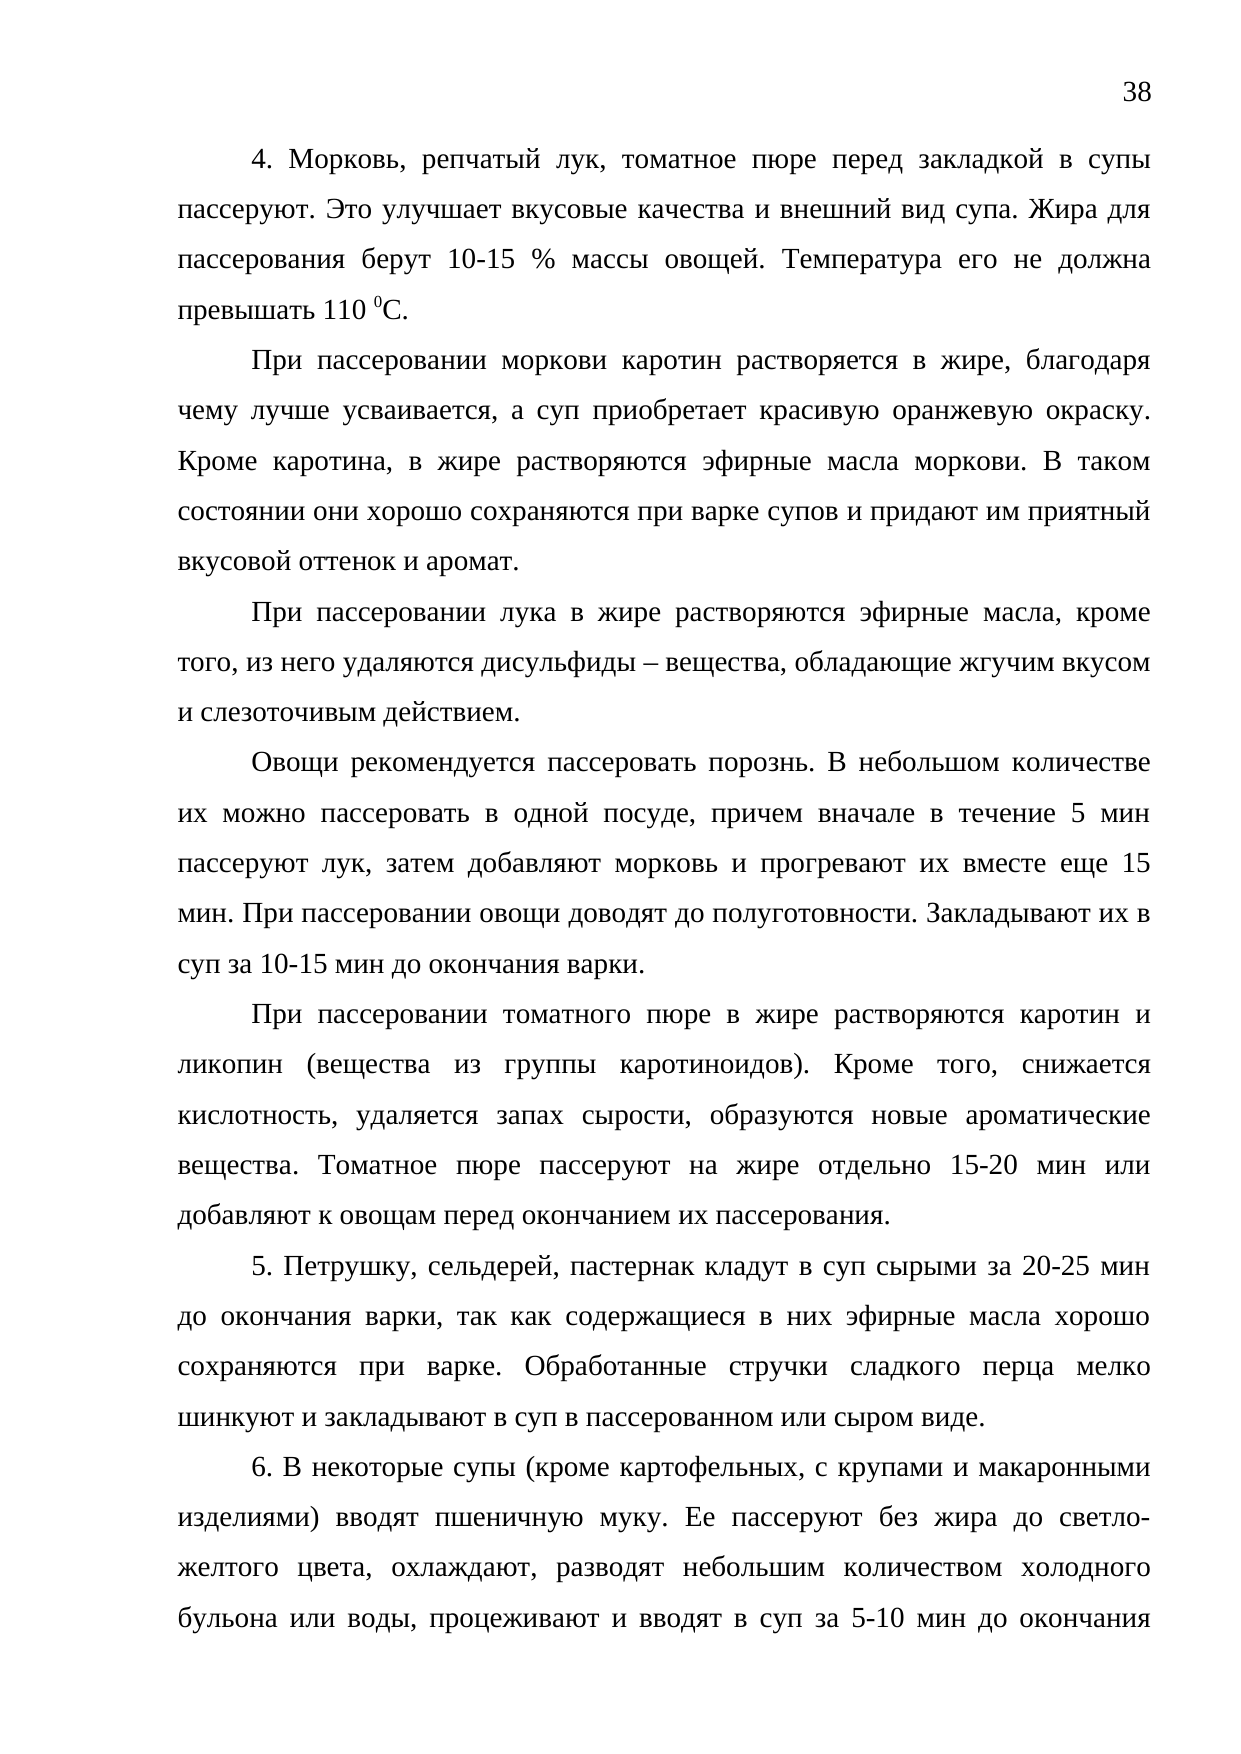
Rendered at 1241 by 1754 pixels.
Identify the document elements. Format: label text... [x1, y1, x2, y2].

text 4. Морковь, репчатый лук, томатное пюре перед закладкой в супы пассеруют. Это улучшает вкусовые качества и внешний вид супа. Жира для пассерования берут 10-15 % массы овощей. Температура его не должна превышать 110 0С. [177, 141, 1152, 325]
text 5. Петрушку, сельдерей, пастернак кладут в суп сырыми за 20-25 мин до окончания варки, так как содержащиеся в них эфирные масла хорошо сохраняются при варке. Обработанные стручки сладкого перца мелко шинкуют и закладывают в суп в пассерованном или сыром виде. [177, 1248, 1152, 1432]
text Овощи рекомендуется пассеровать порознь. В небольшом количестве их можно пассеровать в одной посуде, причем вначале в течение 5 мин пассеруют лук, затем добавляют морковь и прогревают их вместе еще 15 мин. При пассеровании овощи доводят до полуготовности. Закладывают их в суп за 10-15 мин до окончания варки. [177, 744, 1152, 979]
text При пассеровании томатного пюре в жире растворяются каротин и ликопин (вещества из группы каротиноидов). Кроме того, снижается кислотность, удаляется запах сырости, образуются новые ароматические вещества. Томатное пюре пассеруют на жире отдельно 15-20 мин или добавляют к овощам перед окончанием их пассерования. [177, 996, 1152, 1231]
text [177, 1449, 1152, 1633]
text При пассеровании моркови каротин растворяется в жире, благодаря чему лучше усваивается, а суп приобретает красивую оранжевую окраску. Кроме каротина, в жире растворяются эфирные масла моркови. В таком состоянии они хорошо сохраняются при варке супов и придают им приятный вкусовой оттенок и аромат. [177, 342, 1152, 577]
text При пассеровании лука в жире растворяются эфирные масла, кроме того, из него удаляются дисульфиды – вещества, обладающие жгучим вкусом и слезоточивым действием. [177, 594, 1152, 728]
